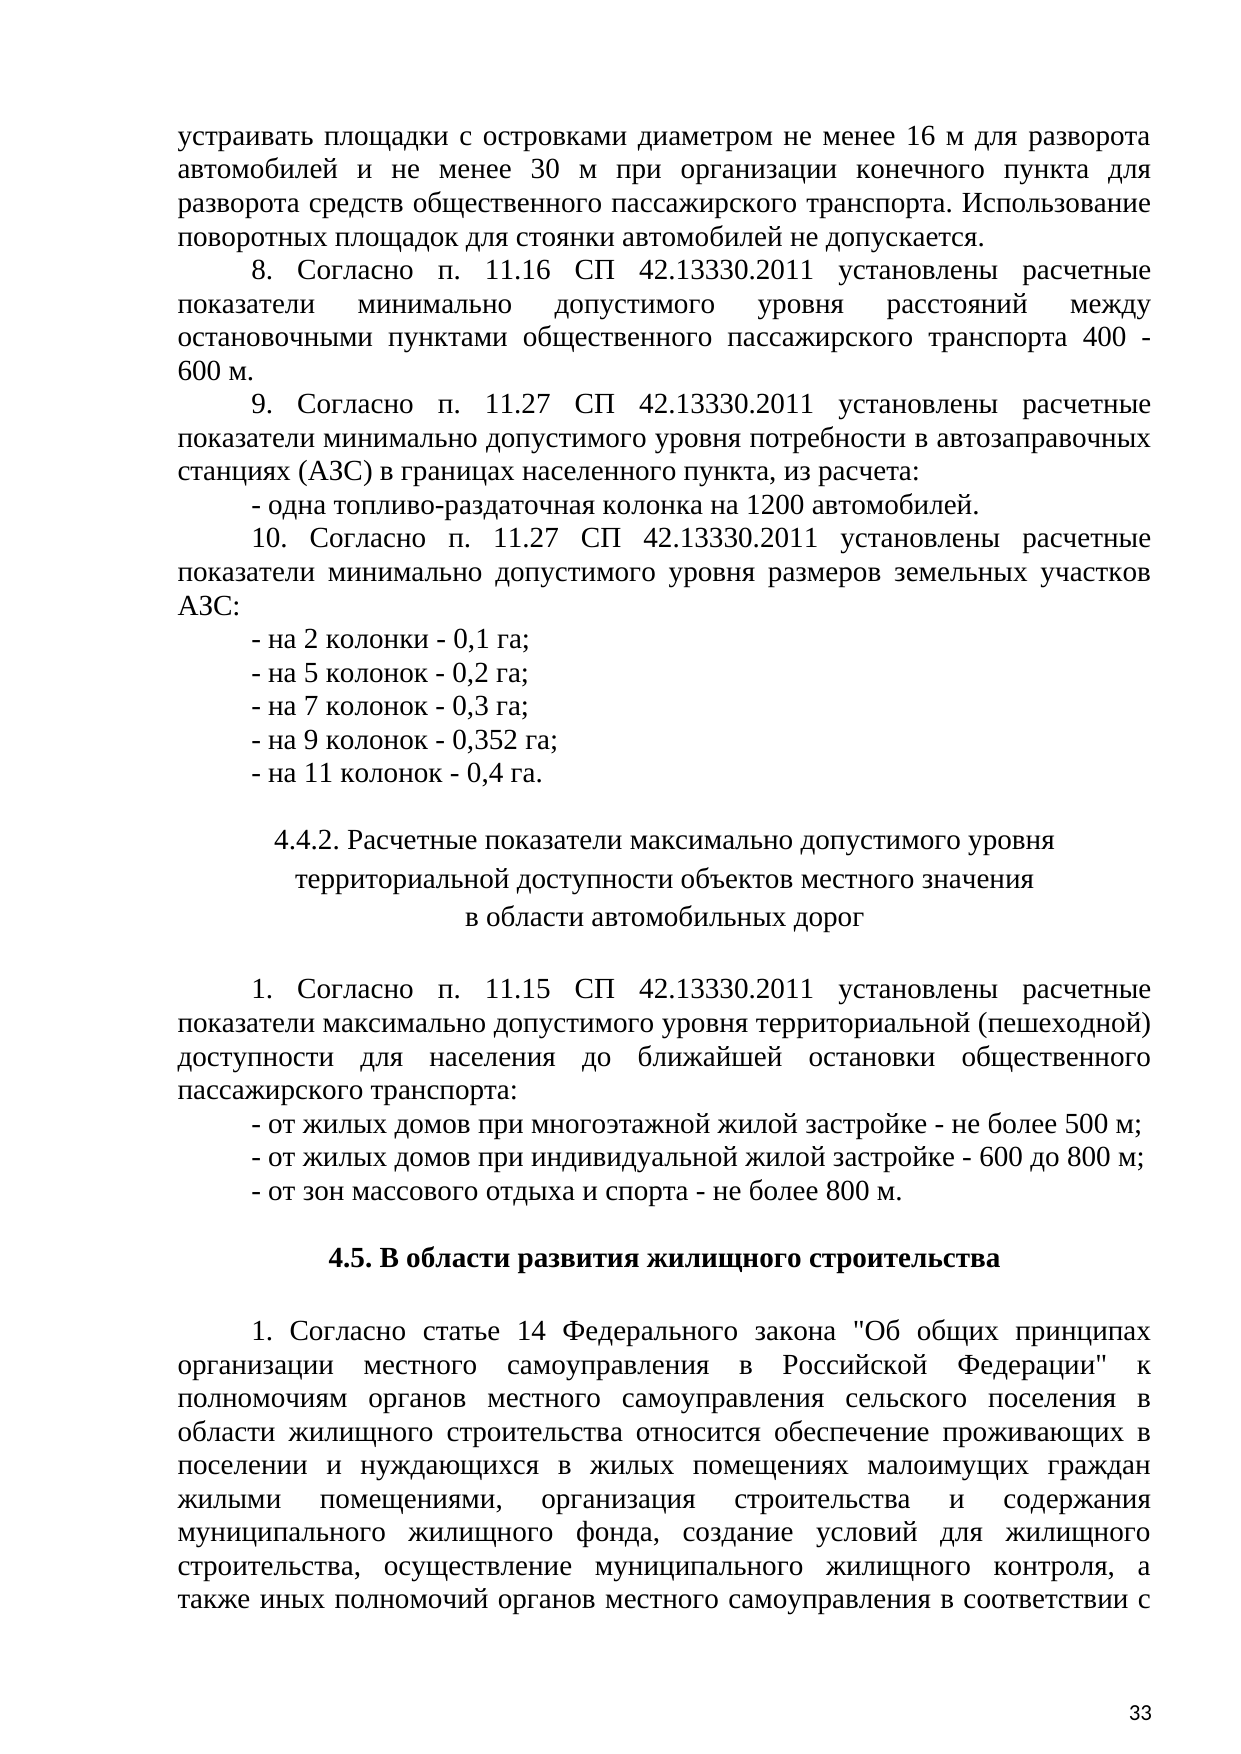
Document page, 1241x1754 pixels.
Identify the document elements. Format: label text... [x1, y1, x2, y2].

text - на 11 колонок - 0,4 га. [177, 755, 1152, 789]
text - на 5 колонок - 0,2 га; [177, 655, 1152, 688]
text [177, 1313, 1152, 1615]
subtitle территориальной доступности объектов местного значения [177, 861, 1152, 894]
subtitle в области автомобильных дорог [177, 899, 1152, 933]
subtitle 4.5. В области развития жилищного строительства [177, 1240, 1152, 1273]
text 9. Согласно п. 11.27 СП 42.13330.2011 установлены расчетные показатели минимально допустимого уровня потребности в автозаправочных станциях (АЗС) в границах населенного пункта, из расчета: [177, 386, 1152, 487]
subtitle 4.4.2. Расчетные показатели максимально допустимого уровня [177, 822, 1152, 856]
text - от жилых домов при индивидуальной жилой застройке - 600 до 800 м; [177, 1139, 1152, 1173]
text - на 2 колонки - 0,1 га; [177, 621, 1152, 655]
text - от жилых домов при многоэтажной жилой застройке - не более 500 м; [177, 1106, 1152, 1139]
text 10. Согласно п. 11.27 СП 42.13330.2011 установлены расчетные показатели минимально допустимого уровня размеров земельных участков АЗС: [177, 521, 1152, 621]
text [177, 118, 1152, 252]
text - от зон массового отдыха и спорта - не более 800 м. [177, 1173, 1152, 1206]
text 8. Согласно п. 11.16 СП 42.13330.2011 установлены расчетные показатели минимально допустимого уровня расстояний между остановочными пунктами общественного пассажирского транспорта 400 - 600 м. [177, 252, 1152, 386]
text - на 7 колонок - 0,3 га; [177, 688, 1152, 722]
text - на 9 колонок - 0,352 га; [177, 722, 1152, 755]
text 1. Согласно п. 11.15 СП 42.13330.2011 установлены расчетные показатели максимально допустимого уровня территориальной (пешеходной) доступности для населения до ближайшей остановки общественного пассажирского транспорта: [177, 972, 1152, 1106]
text - одна топливо-раздаточная колонка на 1200 автомобилей. [177, 487, 1152, 521]
